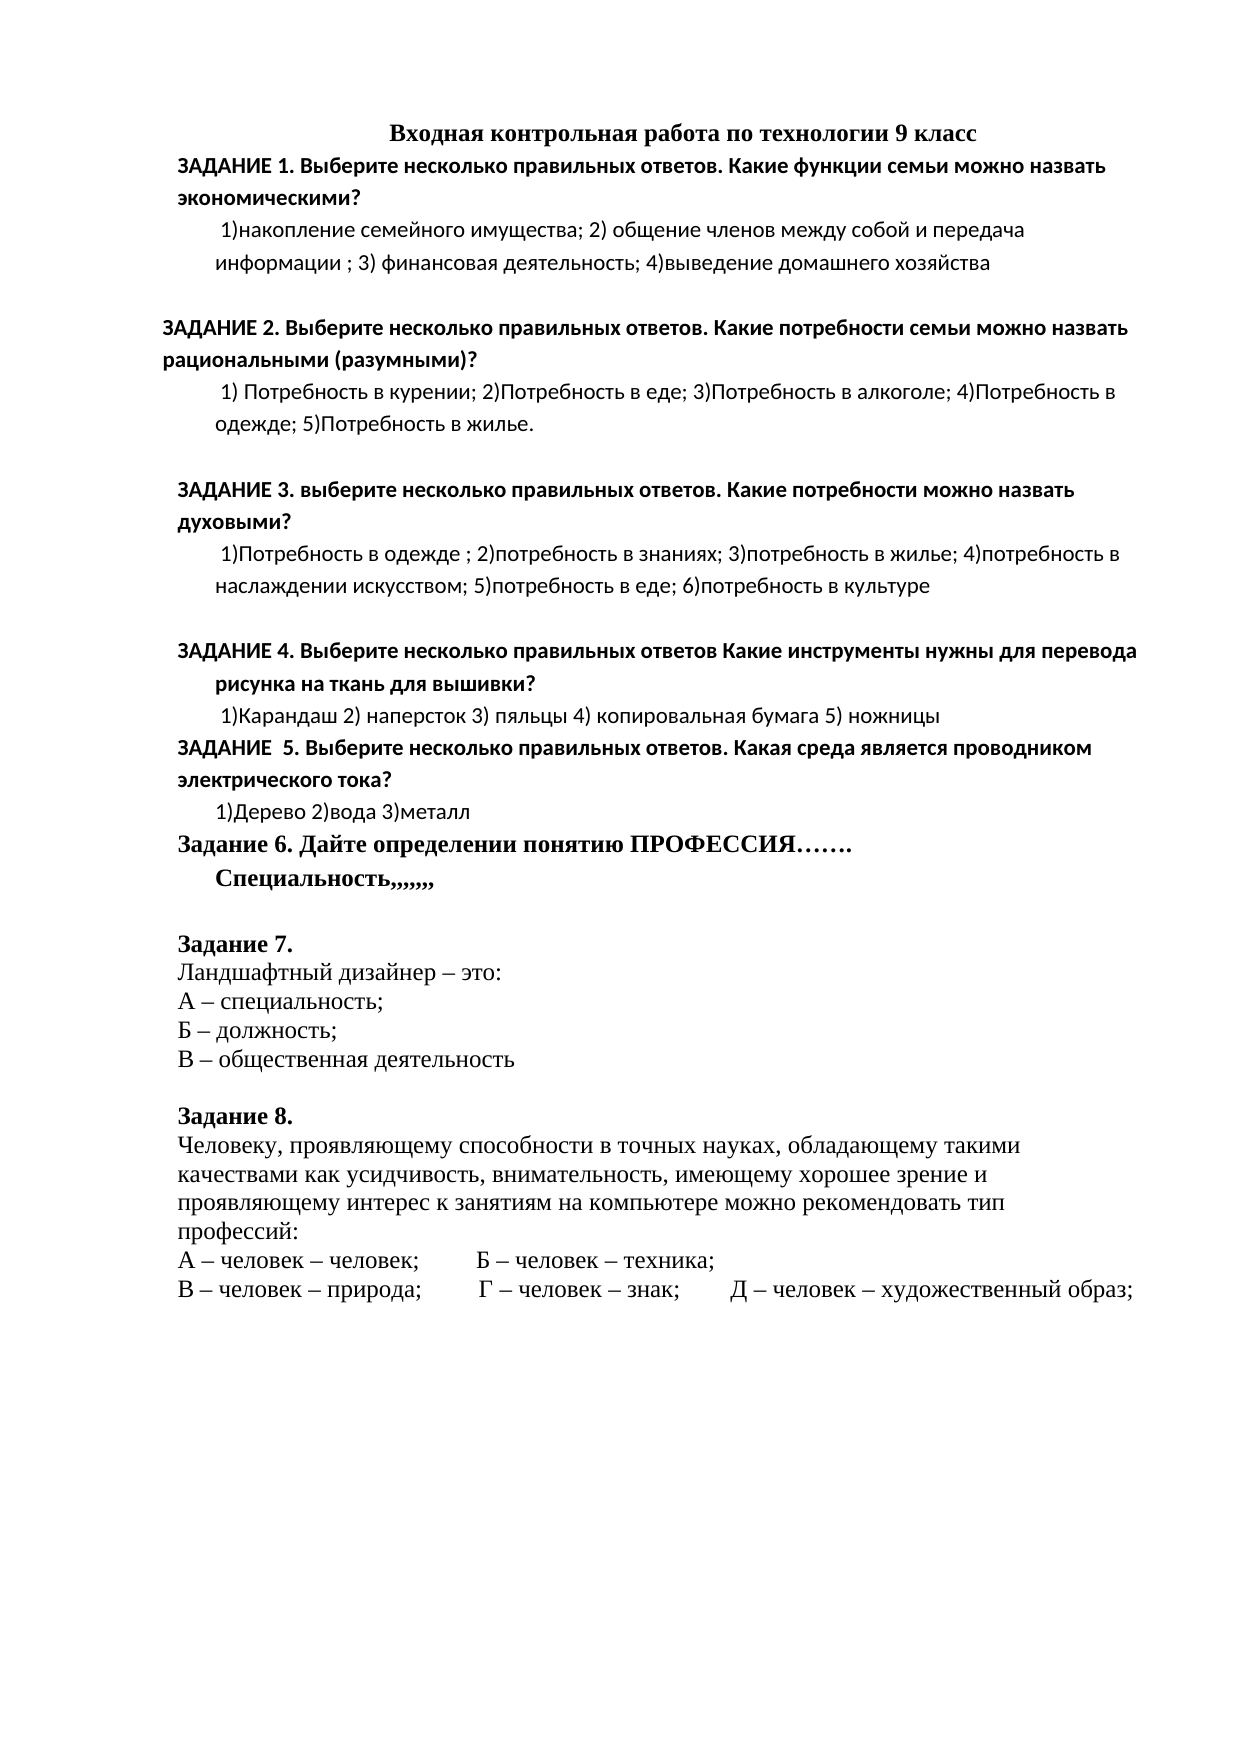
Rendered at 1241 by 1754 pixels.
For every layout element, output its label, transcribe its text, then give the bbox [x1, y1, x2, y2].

text 1)Карандаш 2) наперсток 3) пяльцы 4) копировальная бумага 5) ножницы [215, 701, 1152, 729]
text В – человек – природа; Г – человек – знак; Д – человек – художественный образ; [177, 1274, 1152, 1302]
text А – человек – человек; Б – человек – техника; [177, 1245, 1152, 1274]
text Б – должность; [177, 1015, 1152, 1044]
text ЗАДАНИЕ 1. Выберите несколько правильных ответов. Какие функции семьи можно назвать экономическими? [177, 151, 1152, 211]
text ЗАДАНИЕ 2. Выберите несколько правильных ответов. Какие потребности семьи можно назвать рациональными (разумными)? [162, 313, 1152, 373]
text Ландшафтный дизайнер – это: [177, 957, 1152, 986]
text В – общественная деятельность [177, 1044, 1152, 1072]
text ЗАДАНИЕ 5. Выберите несколько правильных ответов. Какая среда является проводником электрического тока? [177, 733, 1152, 793]
text 1)Потребность в одежде ; 2)потребность в знаниях; 3)потребность в жилье; 4)потребность в наслаждении искусством; 5)потребность в еде; 6)потребность в культуре [215, 539, 1152, 599]
text качествами как усидчивость, внимательность, имеющему хорошее зрение и [177, 1159, 1152, 1187]
text 1)накопление семейного имущества; 2) общение членов между собой и передача информации ; 3) финансовая деятельность; 4)выведение домашнего хозяйства [215, 216, 1152, 276]
text 1) Потребность в курении; 2)Потребность в еде; 3)Потребность в алкоголе; 4)Потребность в одежде; 5)Потребность в жилье. [215, 377, 1152, 437]
text ЗАДАНИЕ 3. выберите несколько правильных ответов. Какие потребности можно назвать духовыми? [177, 475, 1152, 535]
text Задание 6. Дайте определении понятию ПРОФЕССИЯ……. [177, 829, 1152, 858]
text Человеку, проявляющему способности в точных науках, обладающему такими [177, 1130, 1152, 1159]
text Задание 8. [177, 1101, 1152, 1130]
text А – специальность; [177, 986, 1152, 1015]
text Задание 7. [177, 929, 1152, 957]
text 1)Дерево 2)вода 3)металл [215, 797, 1152, 825]
text проявляющему интерес к занятиям на компьютере можно рекомендовать тип [177, 1187, 1152, 1216]
text профессий: [177, 1216, 1152, 1245]
text ЗАДАНИЕ 4. Выберите несколько правильных ответов Какие инструменты нужны для перевода рисунка на ткань для вышивки? [177, 636, 1152, 697]
text Входная контрольная работа по технологии 9 класс [215, 118, 1152, 147]
text Специальность,,,,,,, [215, 863, 1152, 891]
